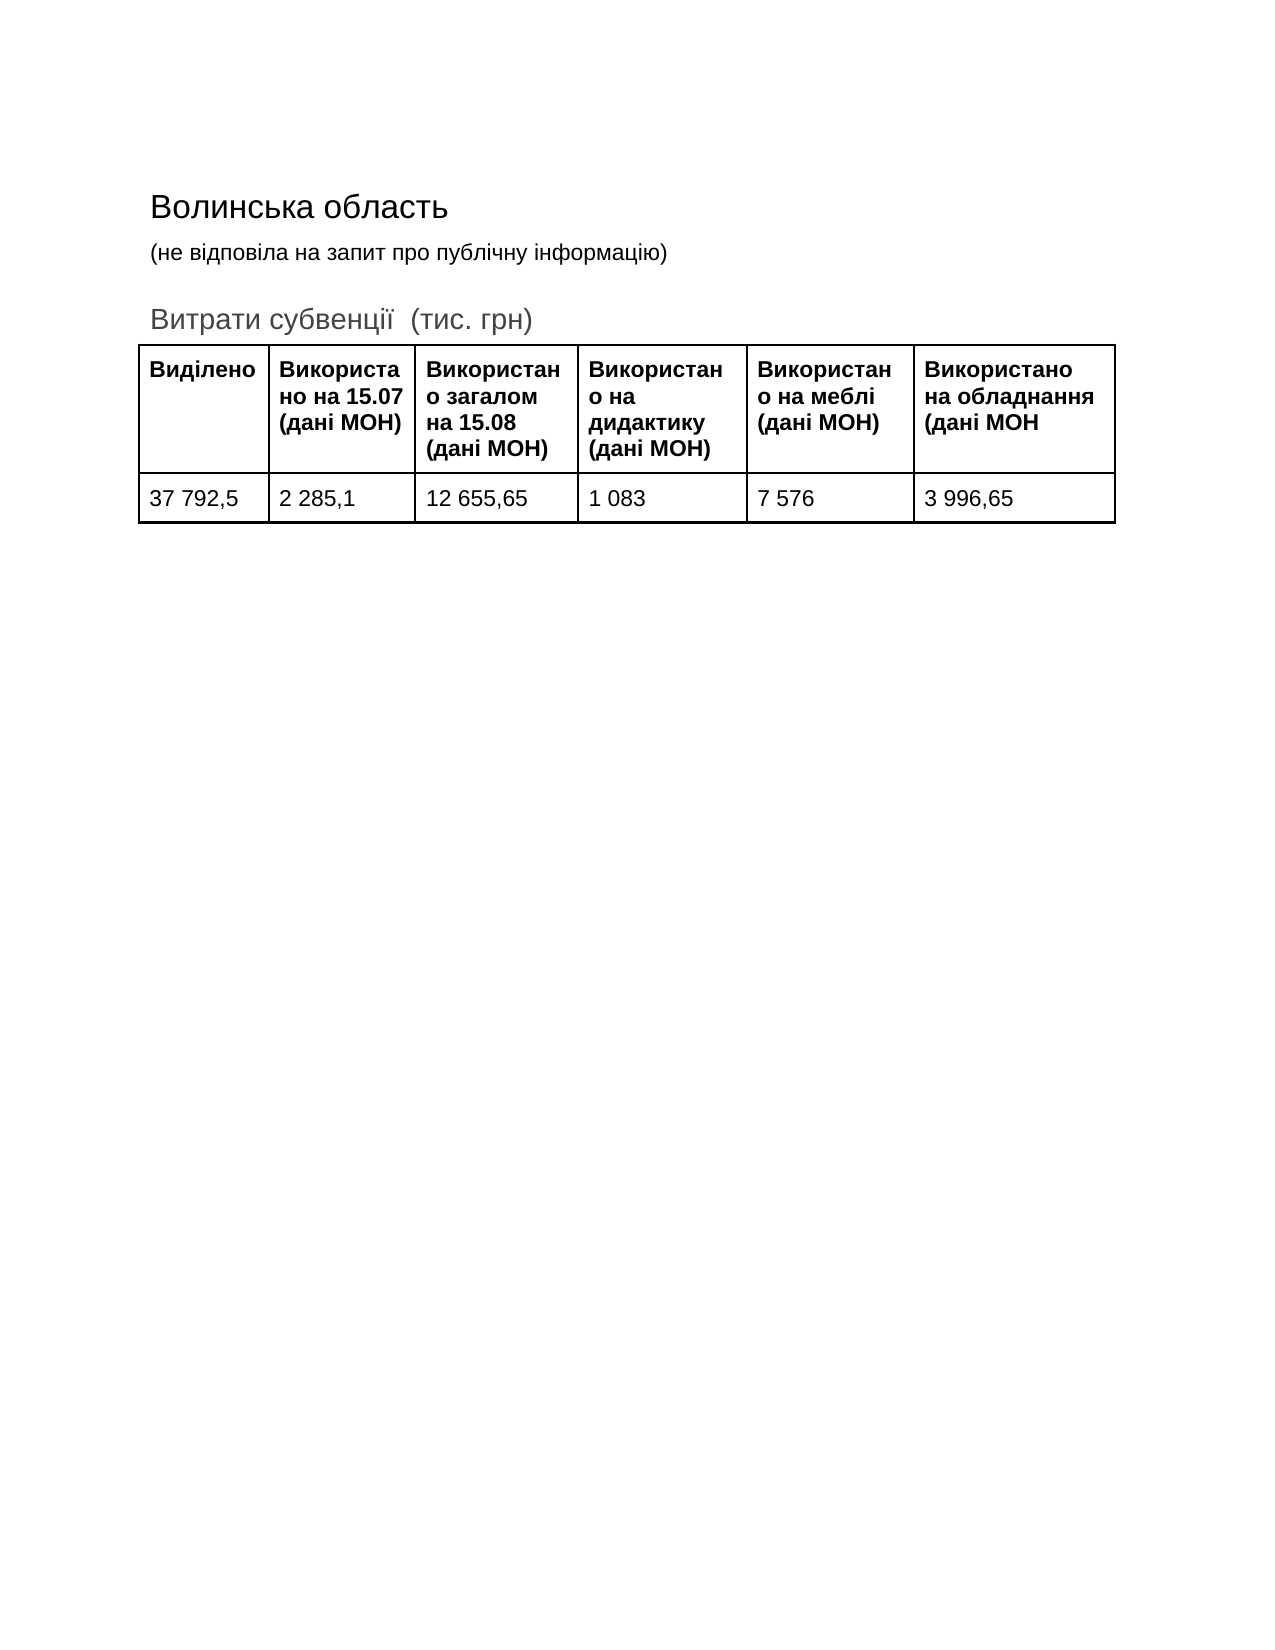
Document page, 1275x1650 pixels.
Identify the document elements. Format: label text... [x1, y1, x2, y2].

subtitle Волинська область [150, 187, 1125, 226]
table_header Використано на обладнання (дані МОН [915, 346, 1114, 472]
subtitle Витрати субвенції (тис. грн) [150, 302, 1125, 336]
text (не відповіла на запит про публічну інформацію) [150, 238, 1125, 265]
table_header Використано на 15.07 (дані МОН) [270, 346, 414, 472]
table_cell 37 792,5 [140, 474, 268, 521]
table_cell 7 576 [748, 474, 913, 521]
table_cell 3 996,65 [915, 474, 1114, 521]
table_header Виділено [140, 346, 268, 472]
table_cell 2 285,1 [270, 474, 414, 521]
table_header Використано на меблі (дані МОН) [748, 346, 913, 472]
table_cell 1 083 [579, 474, 746, 521]
table_header Використано загалом на 15.08 (дані МОН) [416, 346, 577, 472]
table_cell 12 655,65 [416, 474, 577, 521]
table_header Використано на дидактику (дані МОН) [579, 346, 746, 472]
